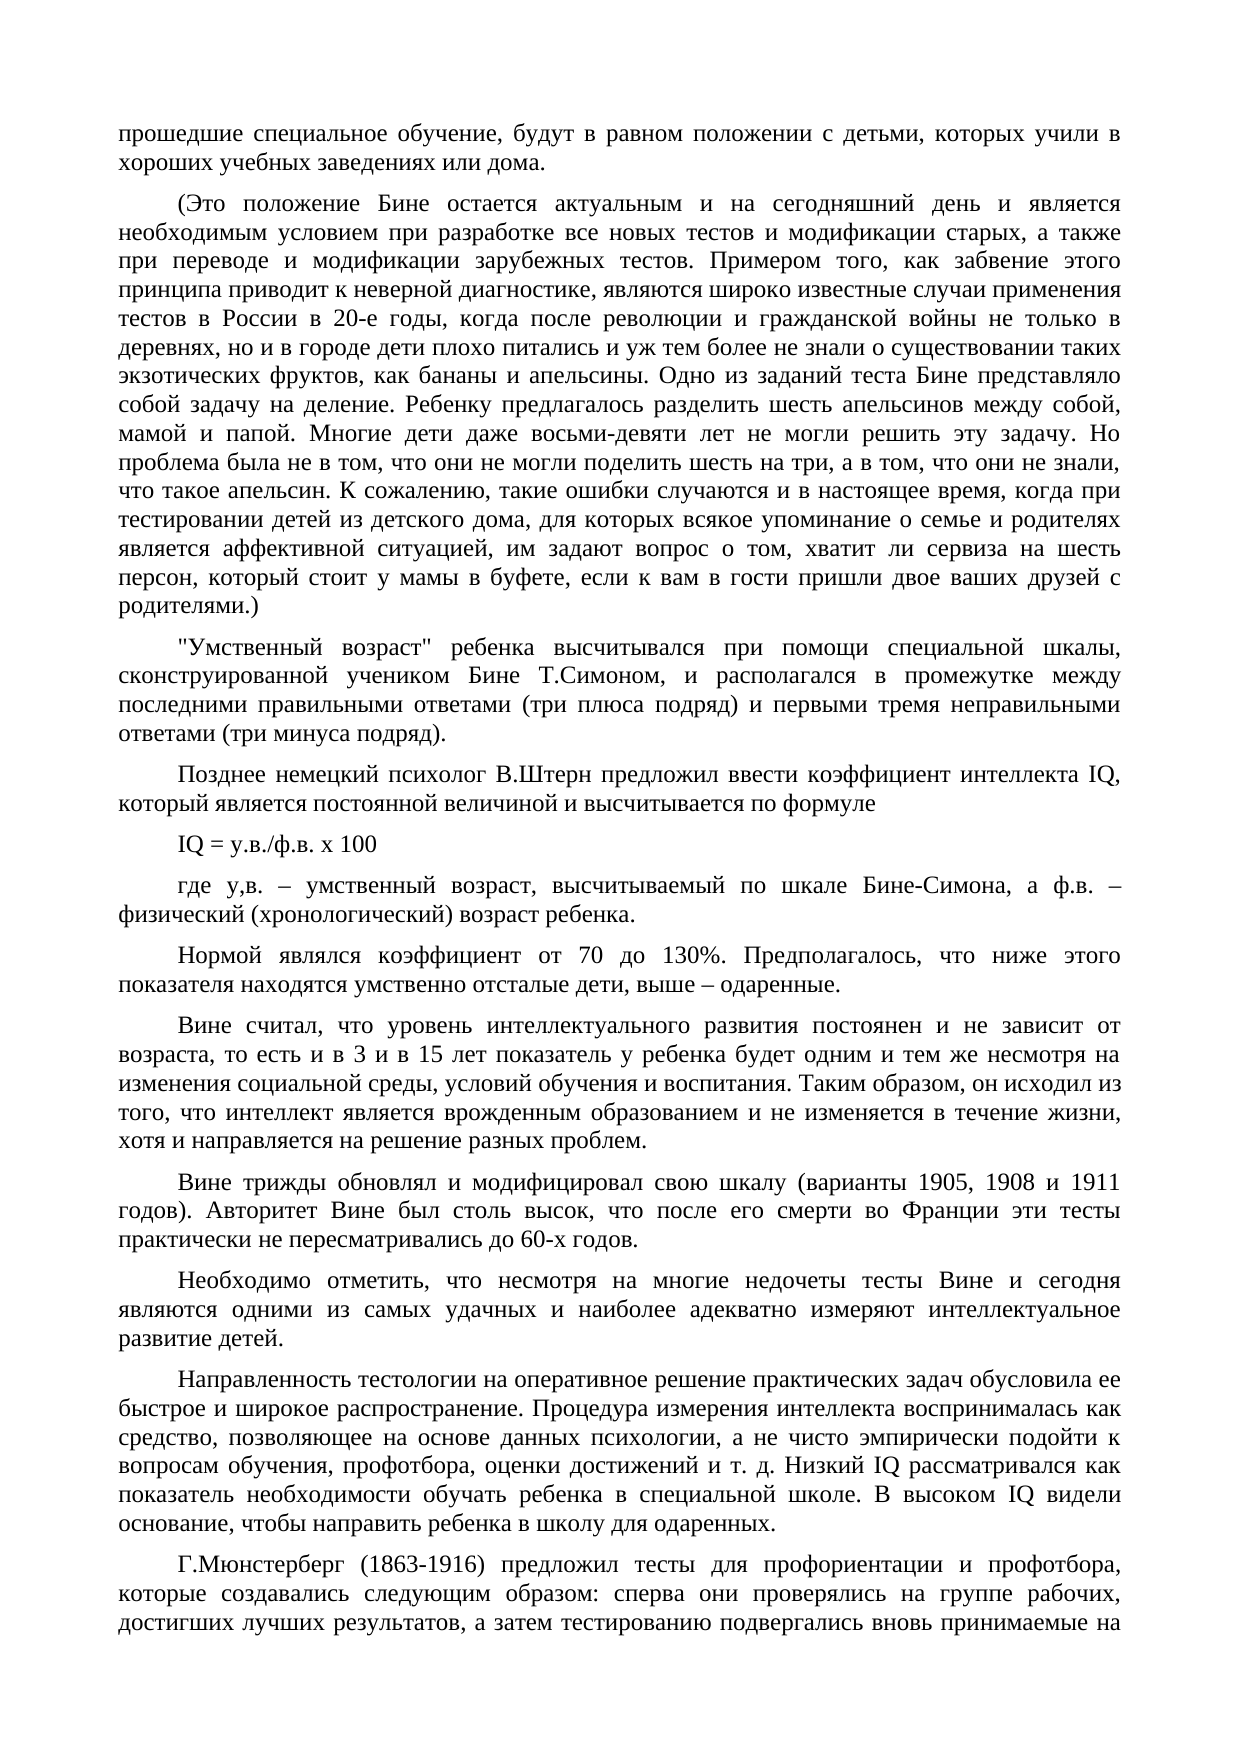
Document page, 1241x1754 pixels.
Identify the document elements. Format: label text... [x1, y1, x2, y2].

text где у,в. – умственный возраст, высчитываемый по шкале Бине-Симона, а ф.в. – физический (хронологический) возраст ребенка. [118, 871, 1122, 928]
text Позднее немецкий психолог В.Штерн предложил ввести коэффициент интеллекта IQ, который является постоянной величиной и высчитывается по формуле [118, 759, 1122, 817]
text IQ = у.в./ф.в. х 100 [118, 829, 1122, 858]
text Направленность тестологии на оперативное решение практических задач обусловила ее быстрое и широкое распространение. Процедура измерения интеллекта воспринималась как средство, позволяющее на основе данных психологии, а не чисто эмпирически подойти к вопросам обучения, профотбора, оценки достижений и т. д. Низкий IQ рассматривался как показатель необходимости обучать ребенка в специальной школе. В высоком IQ видели основание, чтобы направить ребенка в школу для одаренных. [118, 1364, 1122, 1537]
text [118, 118, 1122, 176]
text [118, 1549, 1122, 1636]
text Нормой являлся коэффициент от 70 до 130%. Предполагалось, что ниже этого показателя находятся умственно отсталые дети, выше – одаренные. [118, 941, 1122, 998]
text Вине трижды обновлял и модифицировал свою шкалу (варианты 1905, 1908 и 1911 годов). Авторитет Вине был столь высок, что после его смерти во Франции эти тесты практически не пересматривались до 60-х годов. [118, 1167, 1122, 1253]
text Вине считал, что уровень интеллектуального развития постоянен и не зависит от возраста, то есть и в 3 и в 15 лет показатель у ребенка будет одним и тем же несмотря на изменения социальной среды, условий обучения и воспитания. Таким образом, он исходил из того, что интеллект является врожденным образованием и не изменяется в течение жизни, хотя и направляется на решение разных проблем. [118, 1011, 1122, 1154]
text Необходимо отметить, что несмотря на многие недочеты тесты Вине и сегодня являются одними из самых удачных и наиболее адекватно измеряют интеллектуальное развитие детей. [118, 1266, 1122, 1352]
text "Умственный возраст" ребенка высчитывался при помощи специальной шкалы, сконструированной учеником Бине Т.Симоном, и располагался в промежутке между последними правильными ответами (три плюса подряд) и первыми тремя неправильными ответами (три минуса подряд). [118, 632, 1122, 747]
text (Это положение Бине остается актуальным и на сегодняшний день и является необходимым условием при разработке все новых тестов и модификации старых, а также при переводе и модификации зарубежных тестов. Примером того, как забвение этого принципа приводит к неверной диагностике, являются широко известные случаи применения тестов в России в 20-е годы, когда после революции и гражданской войны не только в деревнях, но и в городе дети плохо питались и уж тем более не знали о существовании таких экзотических фруктов, как бананы и апельсины. Одно из заданий теста Бине представляло собой задачу на деление. Ребенку предлагалось разделить шесть апельсинов между собой, мамой и папой. Многие дети даже восьми-девяти лет не могли решить эту задачу. Но проблема была не в том, что они не могли поделить шесть на три, а в том, что они не знали, что такое апельсин. К сожалению, такие ошибки случаются и в настоящее время, когда при тестировании детей из детского дома, для которых всякое упоминание о семье и родителях является аффективной ситуацией, им задают вопрос о том, хватит ли сервиза на шесть персон, который стоит у мамы в буфете, если к вам в гости пришли двое ваших друзей с родителями.) [118, 188, 1122, 619]
